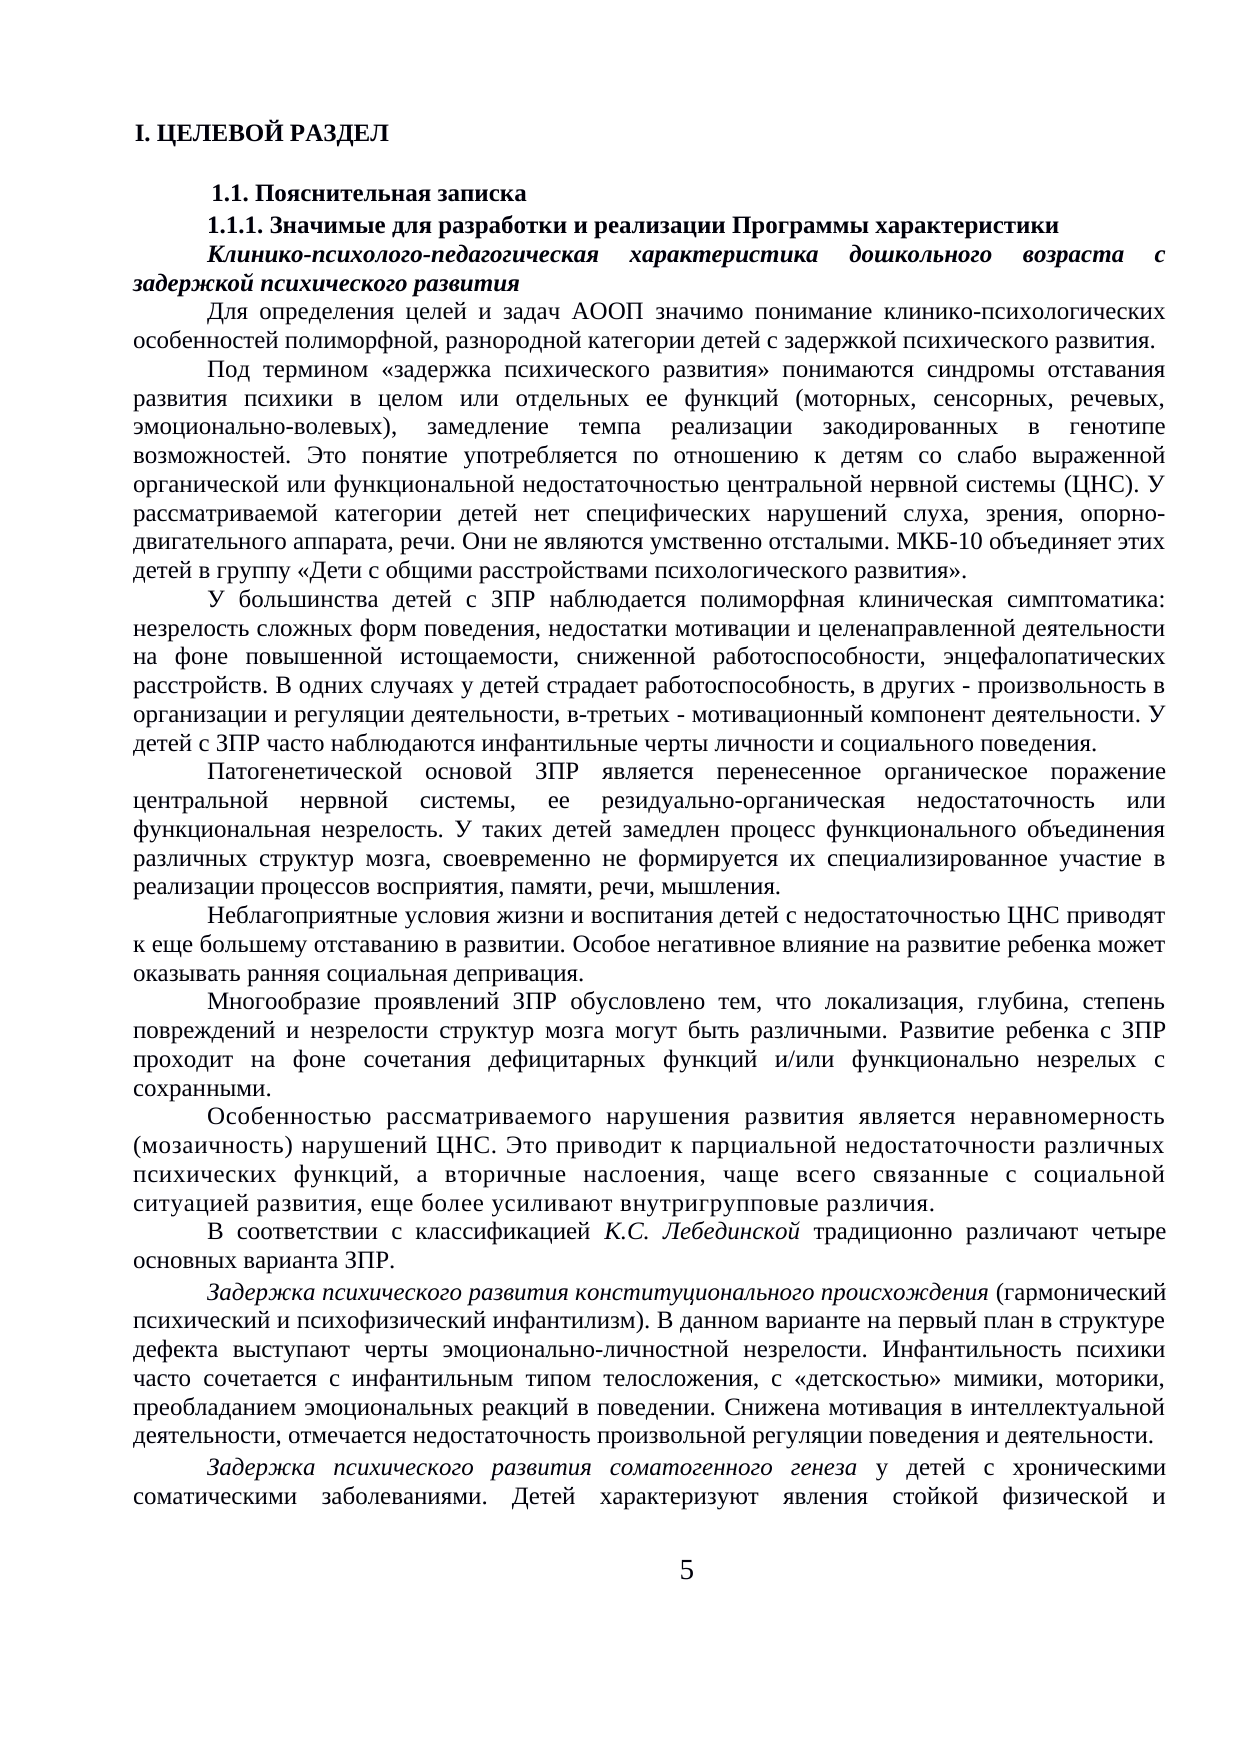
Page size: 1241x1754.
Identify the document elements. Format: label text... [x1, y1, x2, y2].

text У большинства детей с ЗПР наблюдается полиморфная клиническая симптоматика: незрелость сложных форм поведения, недостатки мотивации и целенаправленной деятельности на фоне повышенной истощаемости, сниженной работоспособности, энцефалопатических расстройств. В одних случаях у детей страдает работоспособность, в других - произвольность в организации и регуляции деятельности, в-третьих - мотивационный компонент деятельности. У детей с ЗПР часто наблюдаются инфантильные черты личности и социального поведения. [133, 584, 1166, 756]
text Для определения целей и задач АООП значимо понимание клинико-психологических особенностей полиморфной, разнородной категории детей с задержкой психического развития. [133, 296, 1166, 354]
text Патогенетической основой ЗПР является перенесенное органическое поражение центральной нервной системы, ее резидуально-органическая недостаточность или функциональная незрелость. У таких детей замедлен процесс функционального объединения различных структур мозга, своевременно не формируется их специализированное участие в реализации процессов восприятия, памяти, речи, мышления. [133, 756, 1166, 900]
text Неблагоприятные условия жизни и воспитания детей с недостаточностью ЦНС приводят к еще большему отставанию в развитии. Особое негативное влияние на развитие ребенка может оказывать ранняя социальная депривация. [133, 900, 1166, 986]
text В соответствии с классификацией К.С. Лебединской традиционно различают четыре основных варианта ЗПР. [133, 1216, 1166, 1274]
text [133, 1452, 1166, 1510]
text Задержка психического развития конституционального происхождения (гармонический психический и психофизический инфантилизм). В данном варианте на первый план в структуре дефекта выступают черты эмоционально-личностной незрелости. Инфантильность психики часто сочетается с инфантильным типом телосложения, с «детскостью» мимики, моторики, преобладанием эмоциональных реакций в поведении. Снижена мотивация в интеллектуальной деятельности, отмечается недостаточность произвольной регуляции поведения и деятельности. [133, 1277, 1166, 1449]
text Многообразие проявлений ЗПР обусловлено тем, что локализация, глубина, степень повреждений и незрелости структур мозга могут быть различными. Развитие ребенка с ЗПР проходит на фоне сочетания дефицитарных функций и/или функционально незрелых с сохранными. [133, 986, 1166, 1101]
text I. ЦЕЛЕВОЙ РАЗДЕЛ [134, 118, 1166, 147]
text Клинико-психолого-педагогическая характеристика дошкольного возраста с задержкой психического развития [133, 239, 1166, 296]
text 1.1. Пояснительная записка [133, 178, 1166, 207]
text 1.1.1. Значимые для разработки и реализации Программы характеристики [133, 210, 1166, 239]
text Под термином «задержка психического развития» понимаются синдромы отставания развития психики в целом или отдельных ее функций (моторных, сенсорных, речевых, эмоционально-волевых), замедление темпа реализации закодированных в генотипе возможностей. Это понятие употребляется по отношению к детям со слабо выраженной органической или функциональной недостаточностью центральной нервной системы (ЦНС). У рассматриваемой категории детей нет специфических нарушений слуха, зрения, опорно-двигательного аппарата, речи. Они не являются умственно отсталыми. МКБ-10 объединяет этих детей в группу «Дети с общими расстройствами психологического развития». [133, 354, 1166, 584]
text Особенностью рассматриваемого нарушения развития является неравномерность (мозаичность) нарушений ЦНС. Это приводит к парциальной недостаточности различных психических функций, а вторичные наслоения, чаще всего связанные с социальной ситуацией развития, еще более усиливают внутригрупповые различия. [133, 1101, 1166, 1216]
